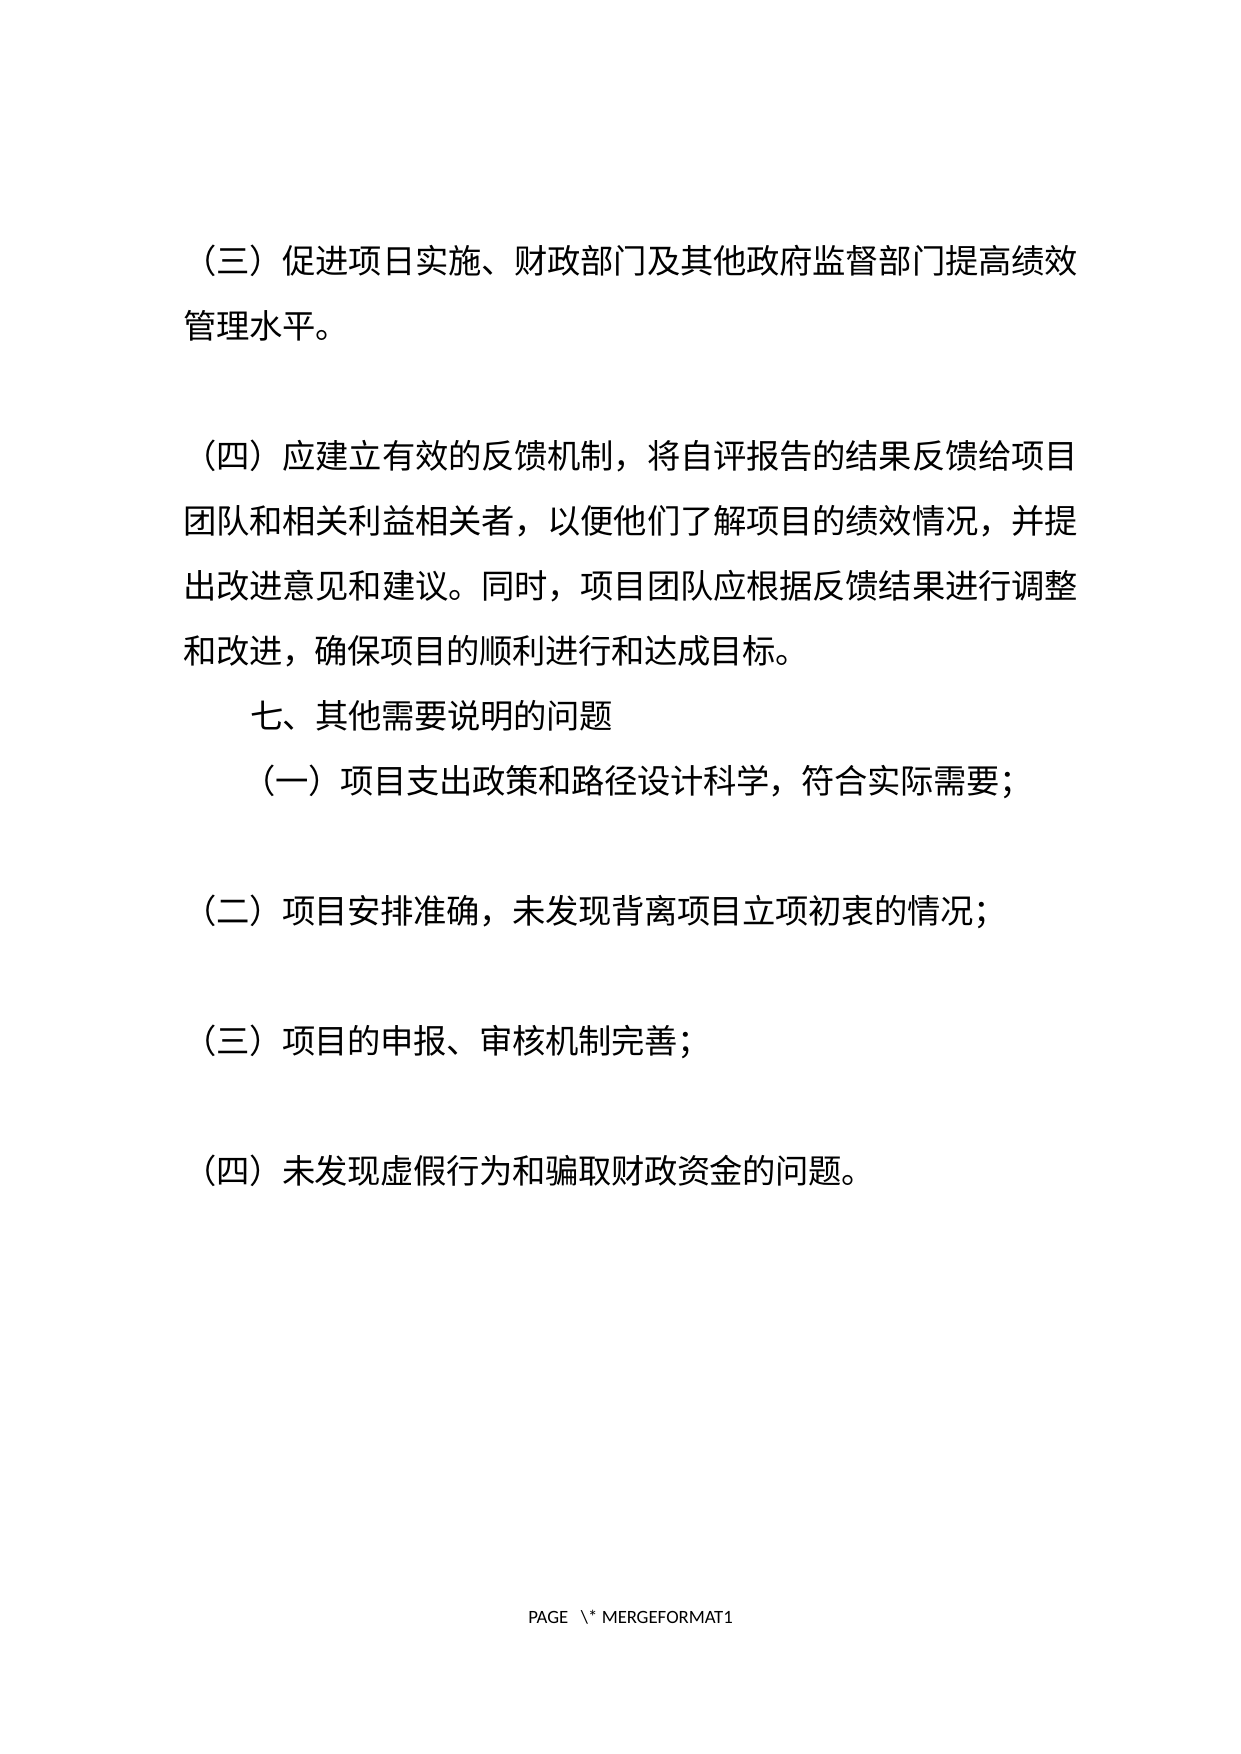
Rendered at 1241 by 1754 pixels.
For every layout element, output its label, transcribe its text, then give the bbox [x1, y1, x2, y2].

text 七、其他需要说明的问题 [183, 682, 1078, 747]
text （一）项目支出政策和路径设计科学，符合实际需要； （二）项目安排准确，未发现背离项目立项初衷的情况； （三）项目的申报、审核机制完善； （四）未发现虚假行为和骗取财政资金的问题。 [183, 747, 1078, 1202]
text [183, 162, 1078, 682]
